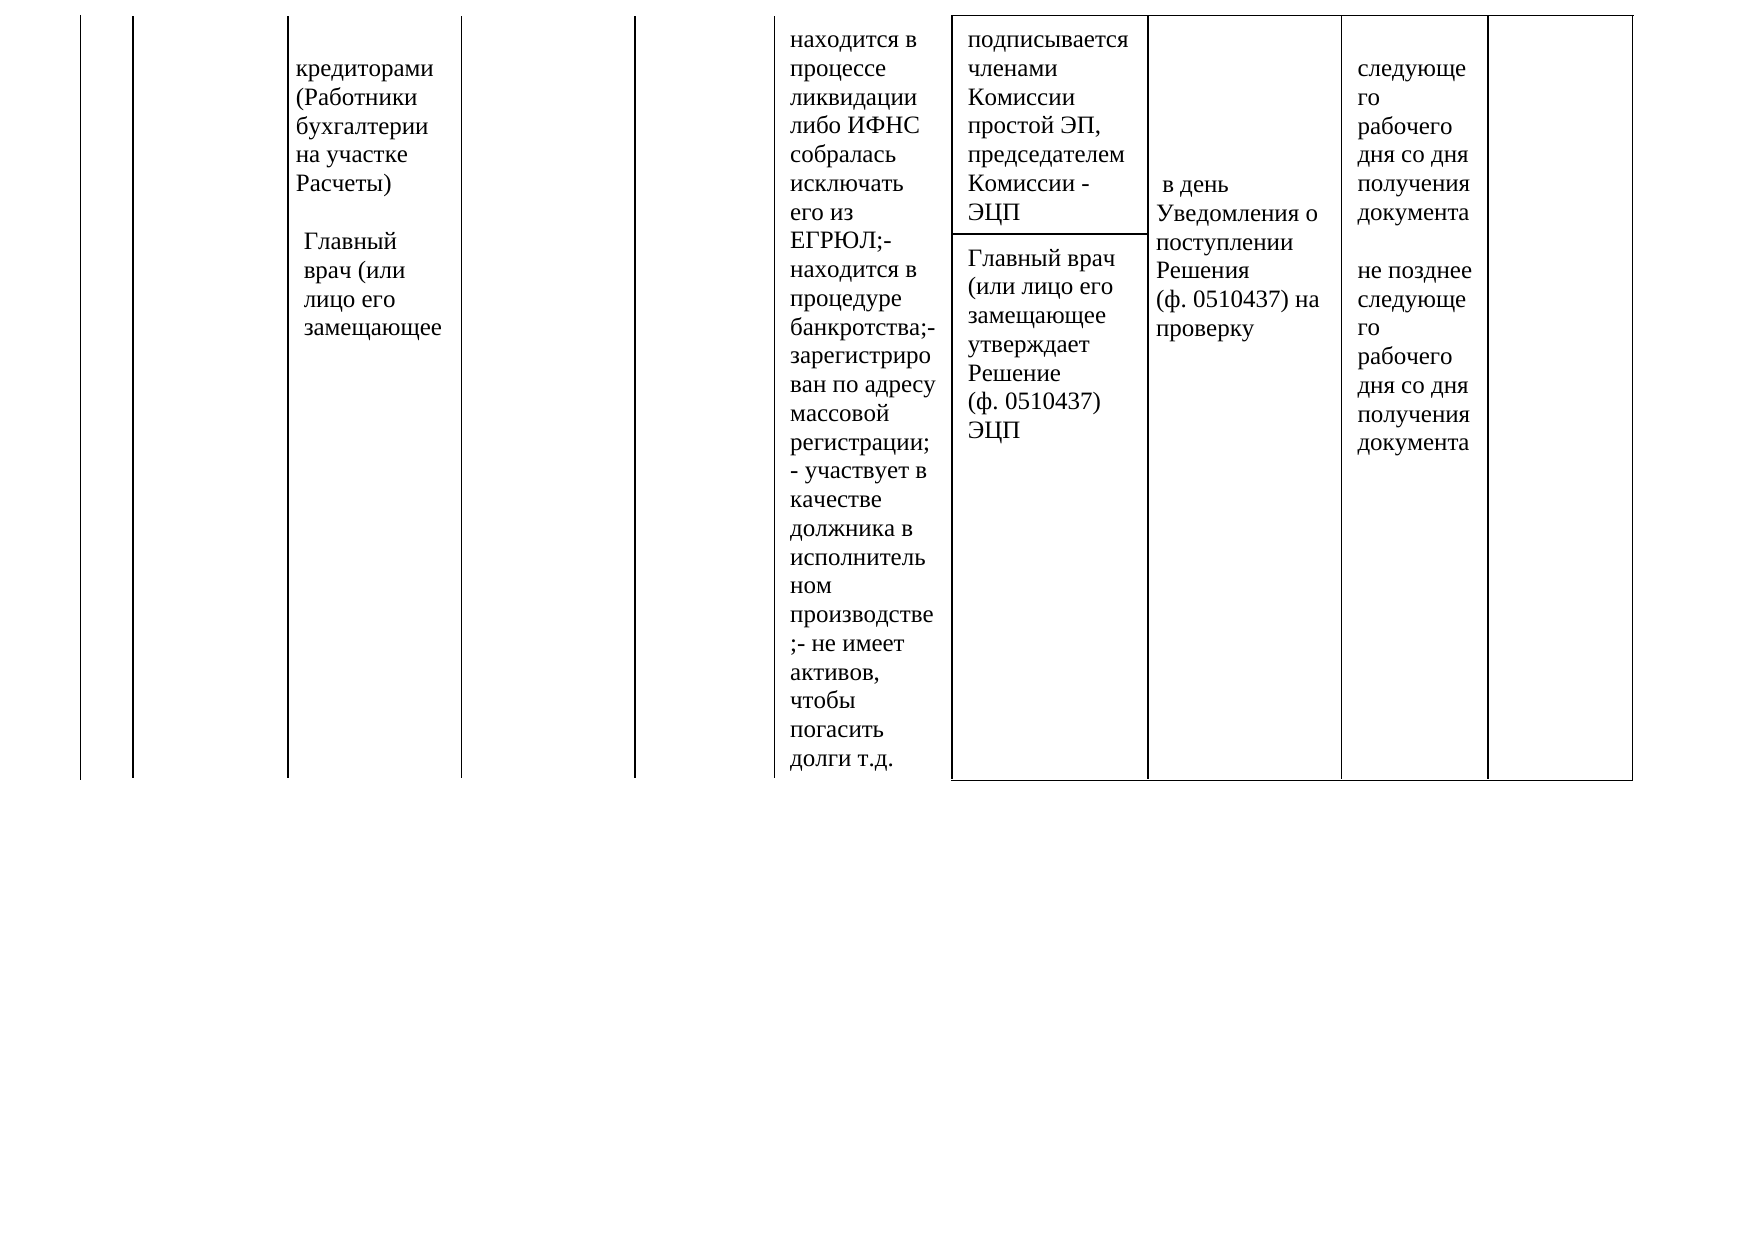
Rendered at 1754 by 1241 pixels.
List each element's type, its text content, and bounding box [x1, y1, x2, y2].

table_cell Главный врач (или лицо его замещающее утверждает Решение (ф. 0510437) ЭЦП [953, 235, 1147, 779]
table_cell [1149, 16, 1341, 779]
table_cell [953, 16, 1147, 233]
